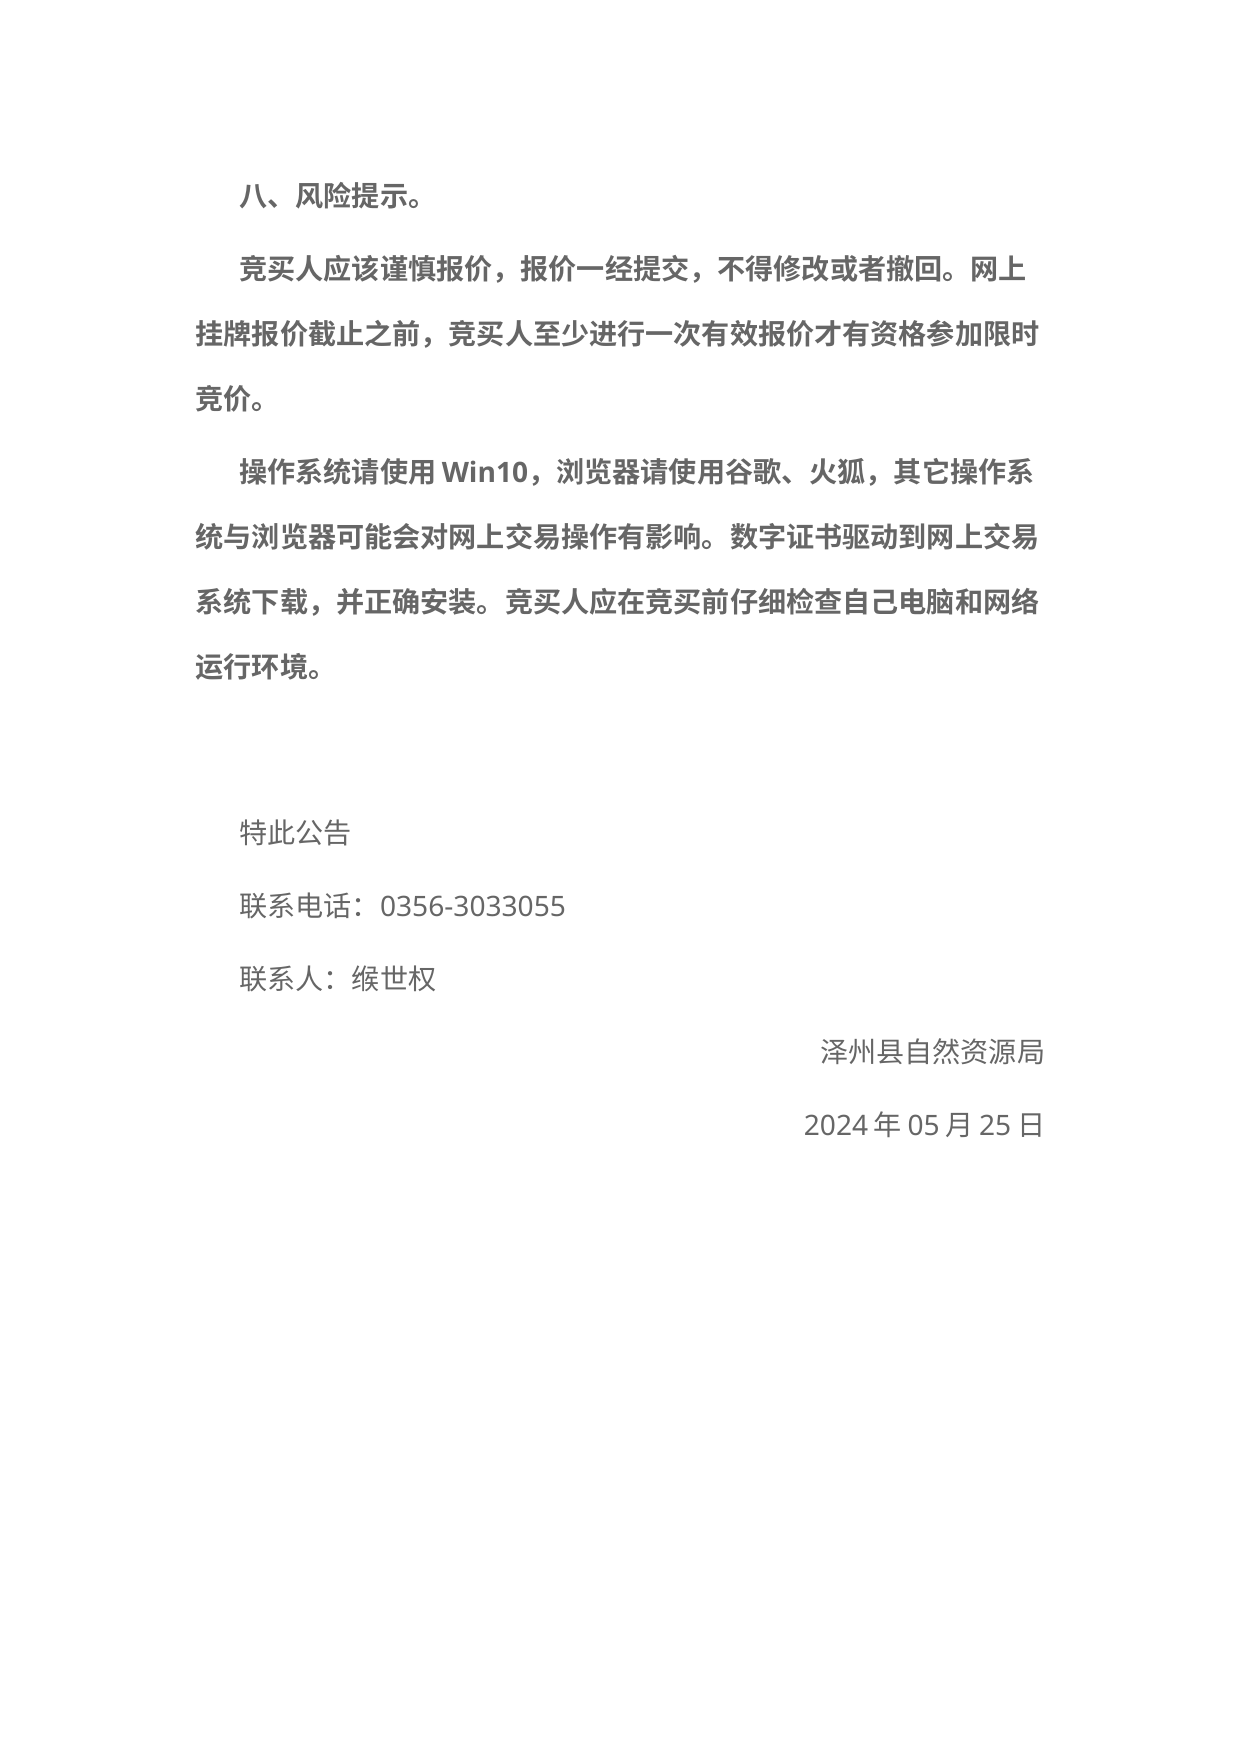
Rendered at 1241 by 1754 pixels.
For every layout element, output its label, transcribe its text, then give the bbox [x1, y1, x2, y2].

text 联系人：缑世权 [195, 945, 1045, 1010]
text 联系电话：0356-3033055 [195, 872, 1045, 937]
text 泽州县自然资源局 [195, 1018, 1045, 1083]
text 八、风险提示。 [195, 162, 1045, 227]
text 竞买人应该谨慎报价，报价一经提交，不得修改或者撤回。网上挂牌报价截止之前，竞买人至少进行一次有效报价才有资格参加限时竞价。 [195, 235, 1045, 430]
text 2024年05月25日 [195, 1091, 1045, 1156]
text 操作系统请使用Win10，浏览器请使用谷歌、火狐，其它操作系统与浏览器可能会对网上交易操作有影响。数字证书驱动到网上交易系统下载，并正确安装。竞买人应在竞买前仔细检查自己电脑和网络运行环境。 [195, 438, 1045, 698]
text 特此公告 [195, 799, 1045, 864]
